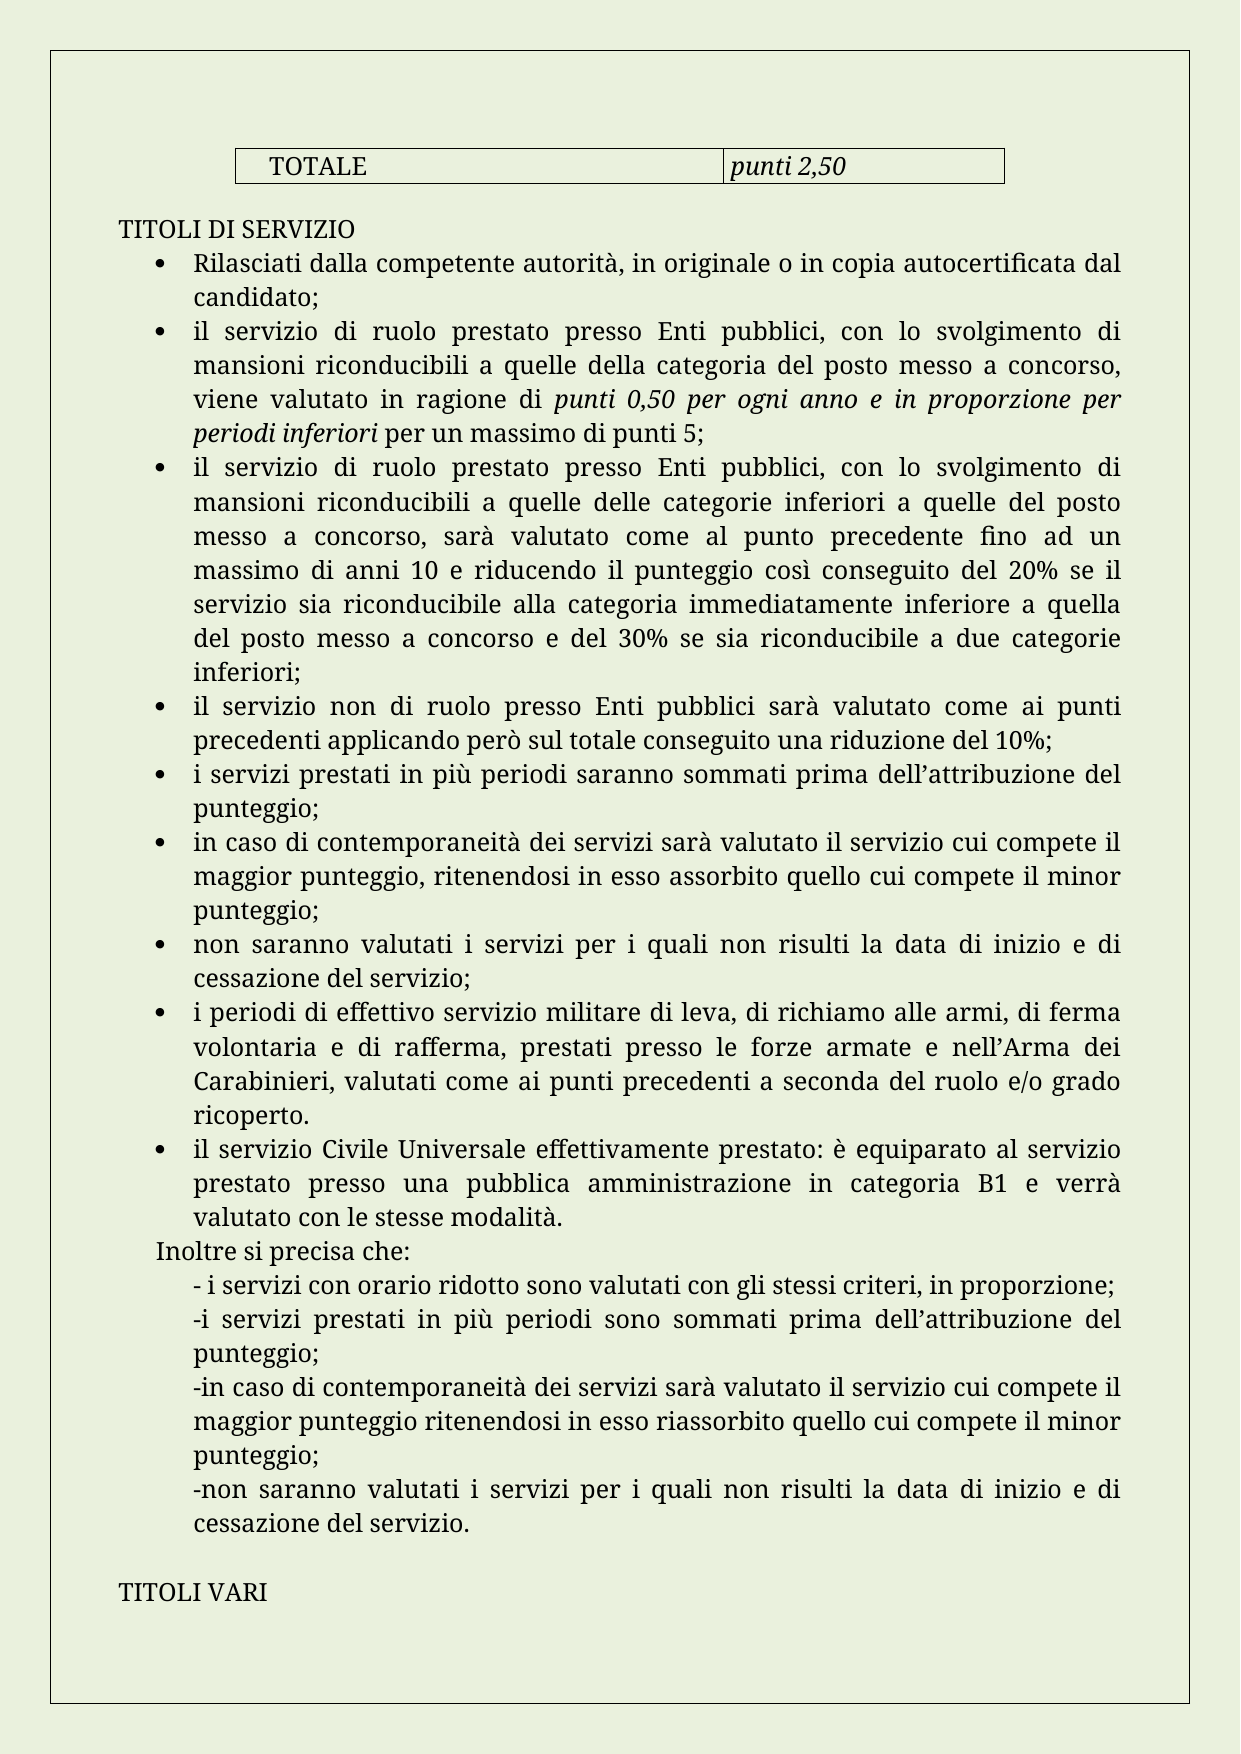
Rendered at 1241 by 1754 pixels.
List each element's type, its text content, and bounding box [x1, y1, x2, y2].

list il servizio Civile Universale effettivamente prestato: è equiparato al servizio prestato presso una pubblica amministrazione in categoria B1 e verrà valutato con le stesse modalità. [156, 1131, 1122, 1233]
text TITOLI DI SERVIZIO [118, 212, 1122, 246]
list i servizi prestati in più periodi saranno sommati prima dell’attribuzione del punteggio; [156, 757, 1122, 825]
list il servizio non di ruolo presso Enti pubblici sarà valutato come ai punti precedenti applicando però sul totale conseguito una riduzione del 10%; [156, 688, 1122, 757]
list -non saranno valutati i servizi per i quali non risulti la data di inizio e di cessazione del servizio. [193, 1472, 1122, 1540]
list non saranno valutati i servizi per i quali non risulti la data di inizio e di cessazione del servizio; [156, 927, 1122, 995]
table_cell TOTALE [236, 149, 723, 183]
list il servizio di ruolo prestato presso Enti pubblici, con lo svolgimento di mansioni riconducibili a quelle della categoria del posto messo a concorso, viene valutato in ragione di punti 0,50 per ogni anno e in proporzione per periodi inferiori per un massimo di punti 5; [156, 314, 1122, 450]
list -i servizi prestati in più periodi sono sommati prima dell’attribuzione del punteggio; [193, 1302, 1122, 1370]
list -in caso di contemporaneità dei servizi sarà valutato il servizio cui compete il maggior punteggio ritenendosi in esso riassorbito quello cui compete il minor punteggio; [193, 1370, 1122, 1472]
list il servizio di ruolo prestato presso Enti pubblici, con lo svolgimento di mansioni riconducibili a quelle delle categorie inferiori a quelle del posto messo a concorso, sarà valutato come al punto precedente fino ad un massimo di anni 10 e riducendo il punteggio così conseguito del 20% se il servizio sia riconducibile alla categoria immediatamente inferiore a quella del posto messo a concorso e del 30% se sia riconducibile a due categorie inferiori; [156, 450, 1122, 688]
list i periodi di effettivo servizio militare di leva, di richiamo alle armi, di ferma volontaria e di rafferma, prestati presso le forze armate e nell’Arma dei Carabinieri, valutati come ai punti precedenti a seconda del ruolo e/o grado ricoperto. [156, 995, 1122, 1131]
list - i servizi con orario ridotto sono valutati con gli stessi criteri, in proporzione; [193, 1268, 1122, 1302]
text TITOLI VARI [118, 1574, 1122, 1608]
table_cell punti 2,50 [724, 149, 1004, 183]
text Inoltre si precisa che: [156, 1233, 1122, 1268]
list Rilasciati dalla competente autorità, in originale o in copia autocertificata dal candidato; [156, 246, 1122, 314]
list in caso di contemporaneità dei servizi sarà valutato il servizio cui compete il maggior punteggio, ritenendosi in esso assorbito quello cui compete il minor punteggio; [156, 825, 1122, 927]
